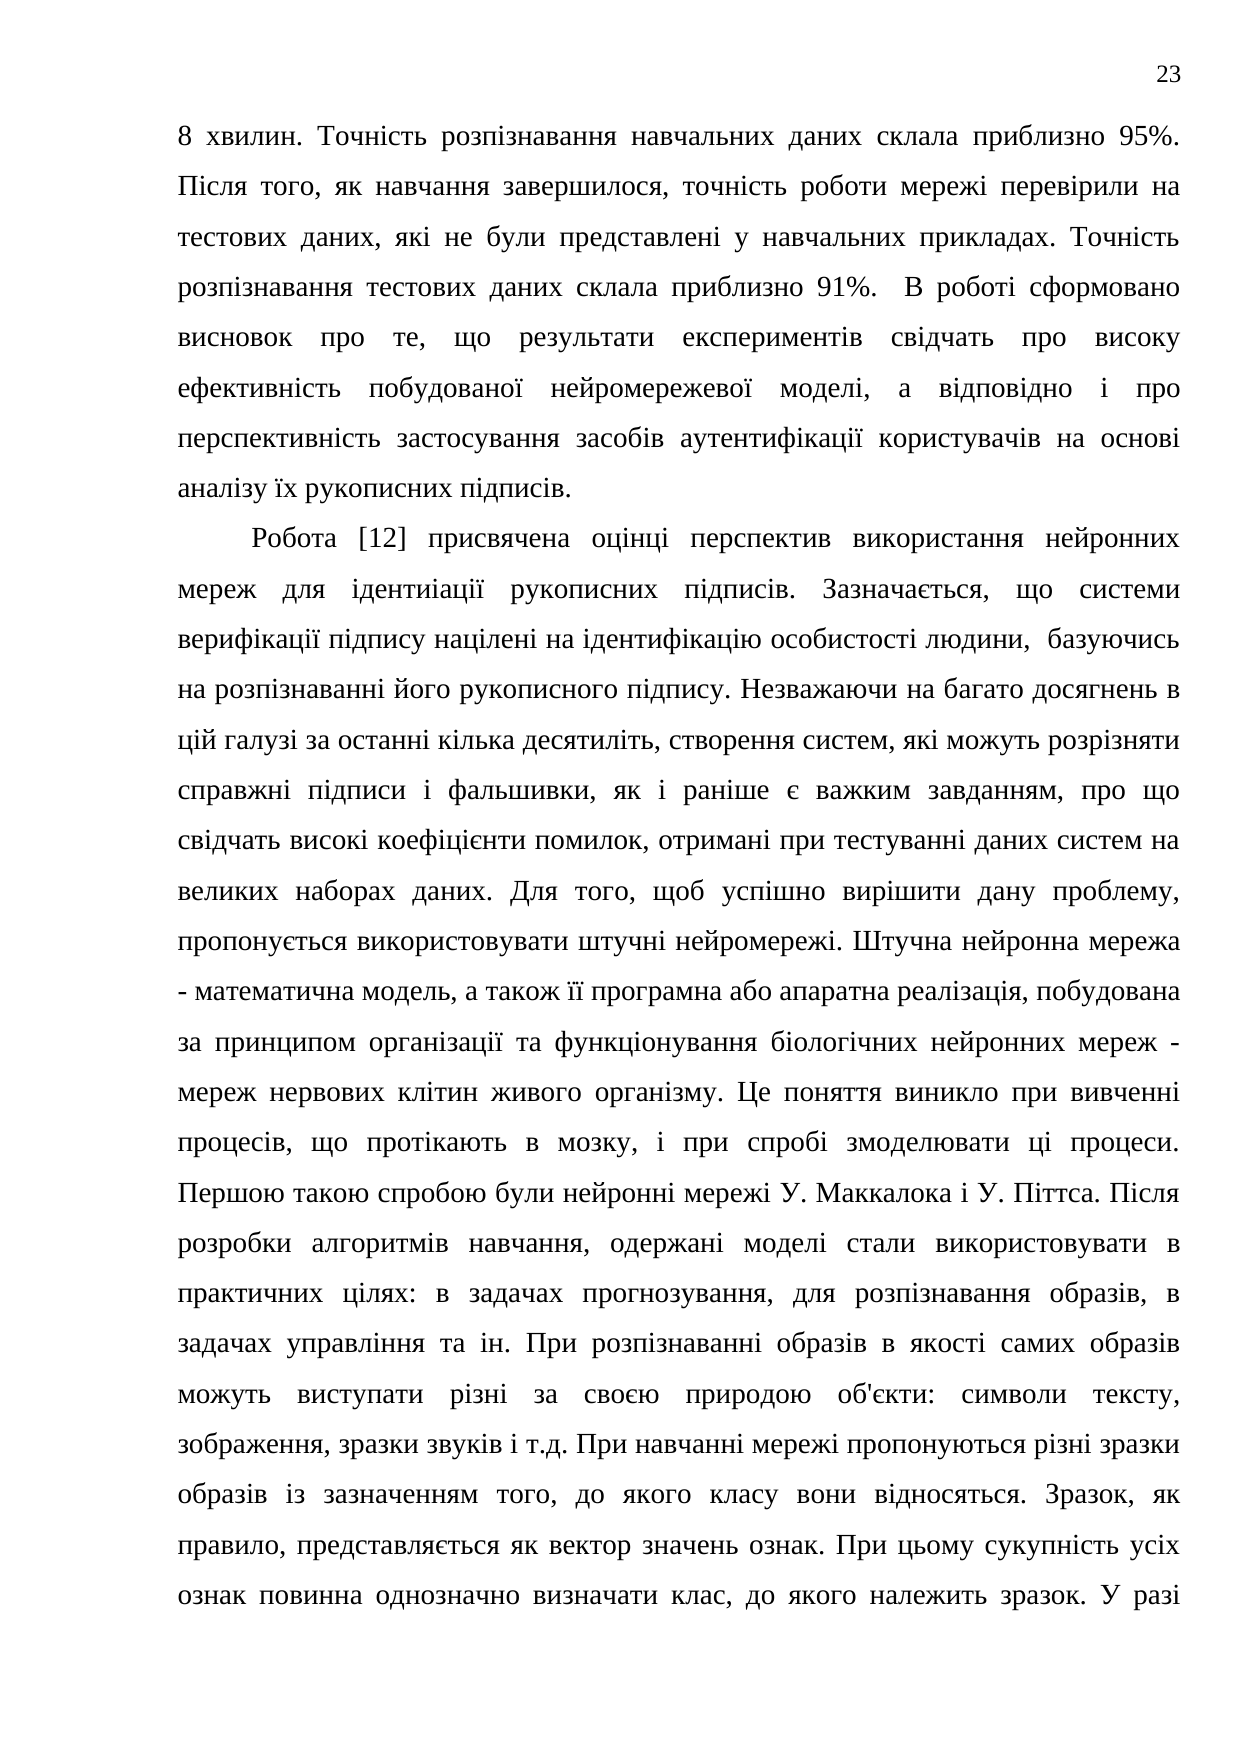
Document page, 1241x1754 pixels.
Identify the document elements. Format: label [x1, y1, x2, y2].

text [177, 521, 1181, 1611]
text [177, 118, 1181, 504]
